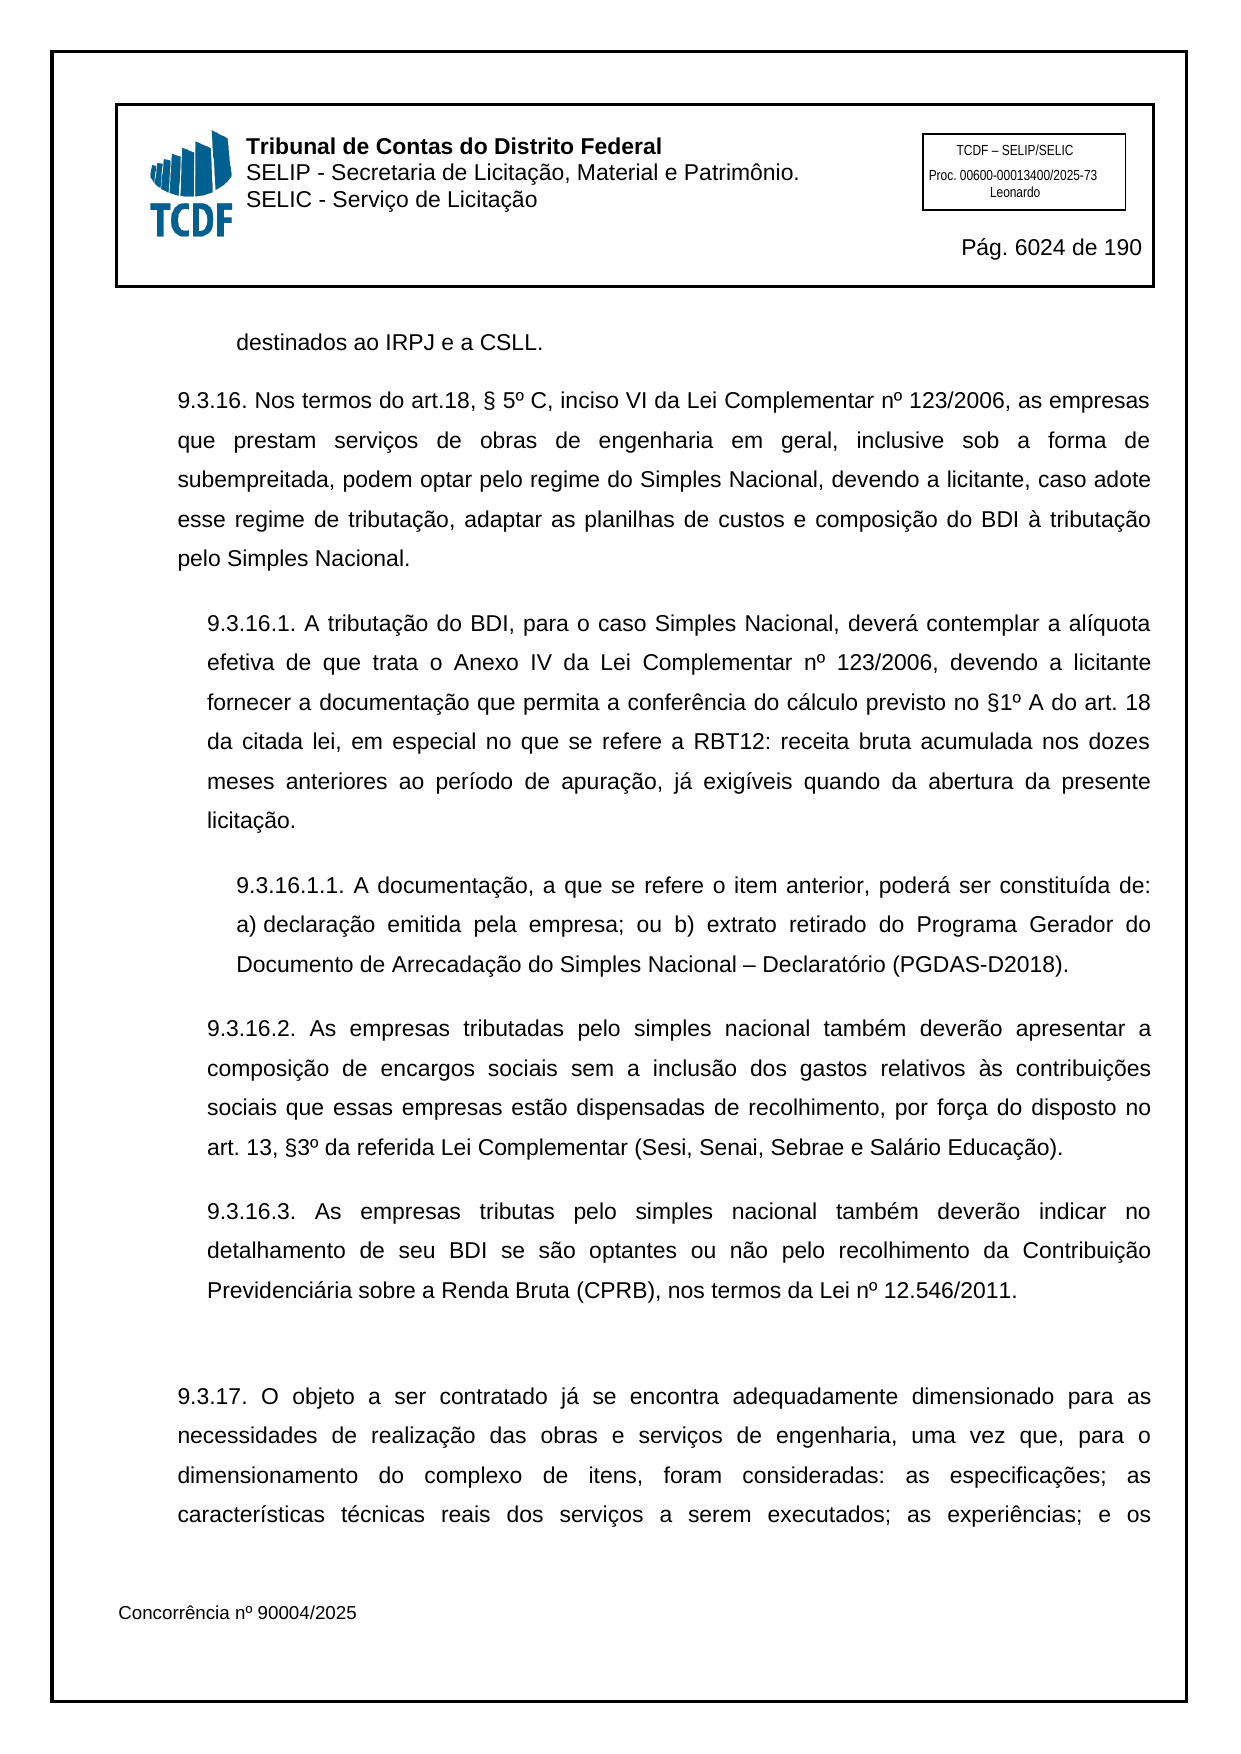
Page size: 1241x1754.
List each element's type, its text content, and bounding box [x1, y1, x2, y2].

subtitle A documentação, a que se refere o item anterior, poderá ser constituída de: a) declaração emitida pela empresa; ou b) extrato retirado do Programa Gerador do Documento de Arrecadação do Simples Nacional – Declaratório (PGDAS-D2018). [236, 872, 1152, 977]
subtitle A tributação do BDI, para o caso Simples Nacional, deverá contemplar a alíquota efetiva de que trata o Anexo IV da Lei Complementar nº 123/2006, devendo a licitante fornecer a documentação que permita a conferência do cálculo previsto no §1º A do art. 18 da citada lei, em especial no que se refere a RBT12: receita bruta acumulada nos dozes meses anteriores ao período de apuração, já exigíveis quando da abertura da presente licitação. [207, 610, 1152, 833]
subtitle Nos termos do art.18, § 5º C, inciso VI da Lei Complementar nº 123/2006, as empresas que prestam serviços de obras de engenharia em geral, inclusive sob a forma de subempreitada, podem optar pelo regime do Simples Nacional, devendo a licitante, caso adote esse regime de tributação, adaptar as planilhas de custos e composição do BDI à tributação pelo Simples Nacional. [177, 387, 1152, 572]
picture [135, 128, 247, 239]
subtitle As empresas tributadas pelo simples nacional também deverão apresentar a composição de encargos sociais sem a inclusão dos gastos relativos às contribuições sociais que essas empresas estão dispensadas de recolhimento, por força do disposto no art. 13, §3º da referida Lei Complementar (Sesi, Senai, Sebrae e Salário Educação). [207, 1015, 1152, 1160]
subtitle As empresas tributas pelo simples nacional também deverão indicar no detalhamento de seu BDI se são optantes ou não pelo recolhimento da Contribuição Previdenciária sobre a Renda Bruta (CPRB), nos termos da Lei nº 12.546/2011. [207, 1198, 1152, 1303]
